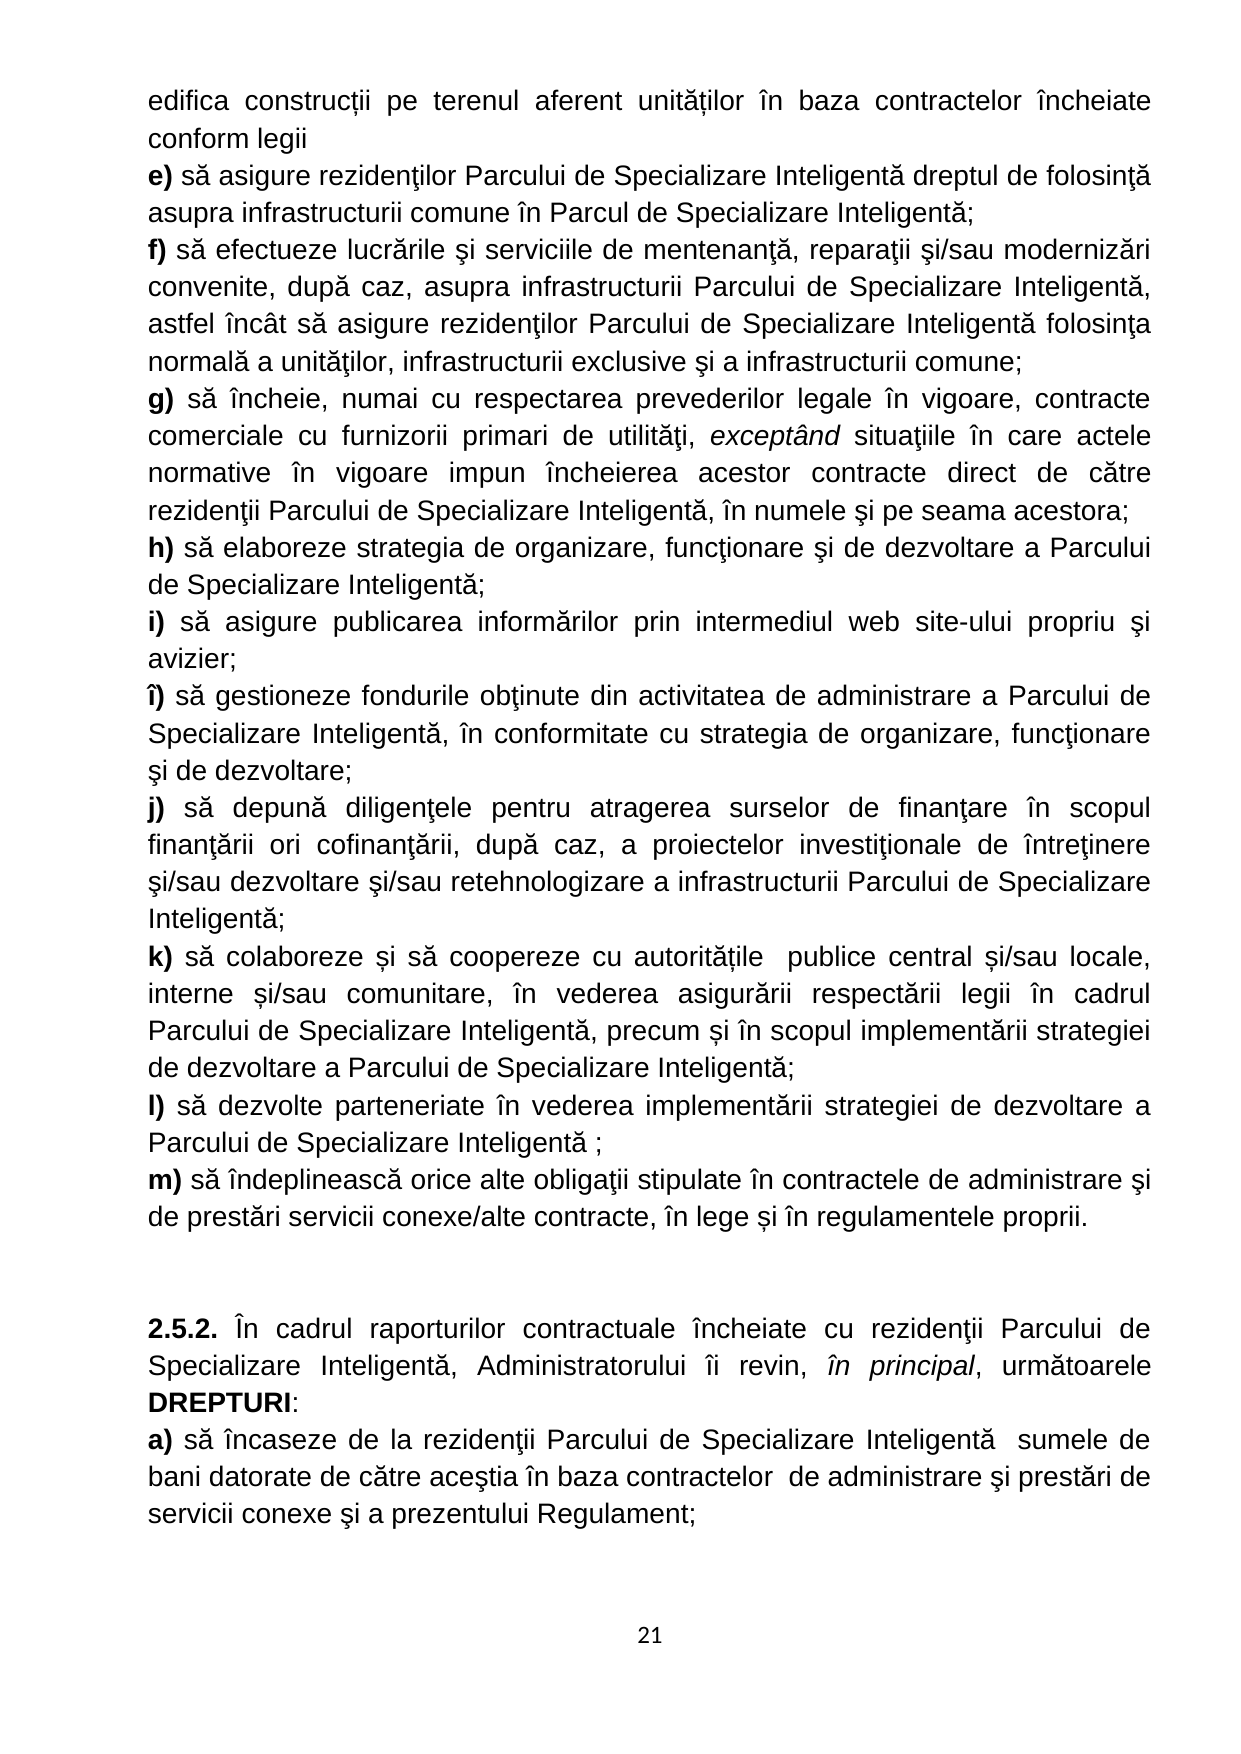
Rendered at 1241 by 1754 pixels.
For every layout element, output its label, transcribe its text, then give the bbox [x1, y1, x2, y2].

text k) să colaboreze și să coopereze cu autoritățile publice central și/sau locale, interne și/sau comunitare, în vederea asigurării respectării legii în cadrul Parcului de Specializare Inteligentă, precum și în scopul implementării strategiei de dezvoltare a Parcului de Specializare Inteligentă; [148, 940, 1152, 1084]
text g) să încheie, numai cu respectarea prevederilor legale în vigoare, contracte comerciale cu furnizorii primari de utilităţi, exceptând situaţiile în care actele normative în vigoare impun încheierea acestor contracte direct de către rezidenţii Parcului de Specializare Inteligentă, în numele şi pe seama acestora; [148, 382, 1152, 526]
text a) să încaseze de la rezidenţii Parcului de Specializare Inteligentă sumele de bani datorate de către aceştia în baza contractelor de administrare şi prestări de servicii conexe şi a prezentului Regulament; [148, 1423, 1152, 1530]
text e) să asigure rezidenţilor Parcului de Specializare Inteligentă dreptul de folosinţă asupra infrastructurii comune în Parcul de Specializare Inteligentă; [148, 159, 1152, 228]
text h) să elaboreze strategia de organizare, funcţionare şi de dezvoltare a Parcului de Specializare Inteligentă; [148, 531, 1152, 600]
text m) să îndeplinească orice alte obligaţii stipulate în contractele de administrare şi de prestări servicii conexe/alte contracte, în lege și în regulamentele proprii. [148, 1163, 1152, 1232]
text l) să dezvolte parteneriate în vederea implementării strategiei de dezvoltare a Parcului de Specializare Inteligentă ; [148, 1088, 1152, 1158]
text î) să gestioneze fondurile obţinute din activitatea de administrare a Parcului de Specializare Inteligentă, în conformitate cu strategia de organizare, funcţionare şi de dezvoltare; [148, 679, 1152, 786]
text i) să asigure publicarea informărilor prin intermediul web site-ului propriu şi avizier; [148, 605, 1152, 674]
text f) să efectueze lucrările şi serviciile de mentenanţă, reparaţii şi/sau modernizări convenite, după caz, asupra infrastructurii Parcului de Specializare Inteligentă, astfel încât să asigure rezidenţilor Parcului de Specializare Inteligentă folosinţa normală a unităţilor, infrastructurii exclusive şi a infrastructurii comune; [148, 233, 1152, 377]
text j) să depună diligenţele pentru atragerea surselor de finanţare în scopul finanţării ori cofinanţării, după caz, a proiectelor investiţionale de întreţinere şi/sau dezvoltare şi/sau retehnologizare a infrastructurii Parcului de Specializare Inteligentă; [148, 791, 1152, 935]
text 2.5.2. În cadrul raporturilor contractuale încheiate cu rezidenţii Parcului de Specializare Inteligentă, Administratorului îi revin, în principal, următoarele DREPTURI: [148, 1312, 1152, 1418]
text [148, 84, 1152, 154]
